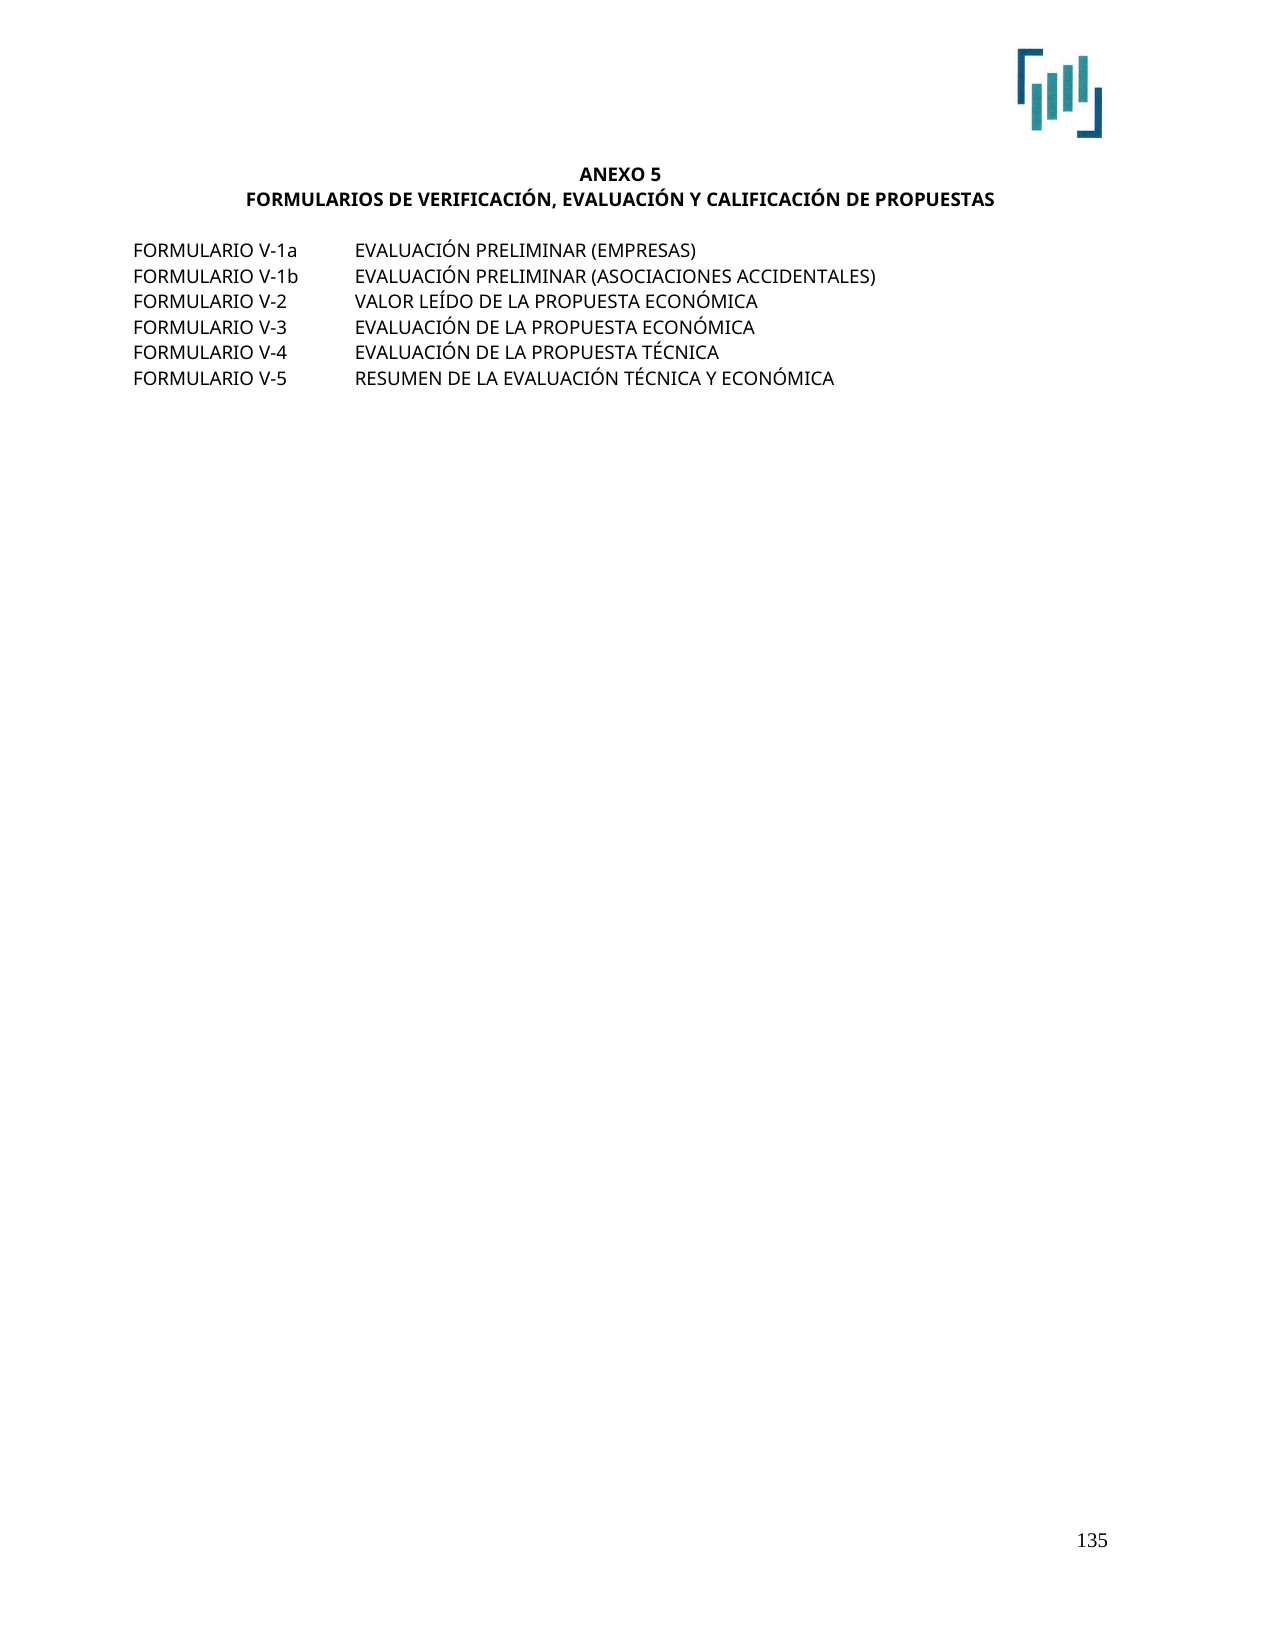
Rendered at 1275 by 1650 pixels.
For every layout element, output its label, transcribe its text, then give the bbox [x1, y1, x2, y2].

text ANEXO 5 [133, 161, 1107, 186]
text FORMULARIO V-1a EVALUACIÓN PRELIMINAR (EMPRESAS) [133, 237, 1107, 263]
picture [1006, 44, 1108, 139]
text FORMULARIO V-4 EVALUACIÓN DE LA PROPUESTA TÉCNICA [133, 339, 1107, 365]
text FORMULARIO V-5 RESUMEN DE LA EVALUACIÓN TÉCNICA Y ECONÓMICA [133, 365, 1107, 391]
text FORMULARIO V-3 EVALUACIÓN DE LA PROPUESTA ECONÓMICA [133, 314, 1107, 339]
text FORMULARIO V-1b EVALUACIÓN PRELIMINAR (ASOCIACIONES ACCIDENTALES) [133, 263, 1107, 288]
text FORMULARIO V-2 VALOR LEÍDO DE LA PROPUESTA ECONÓMICA [133, 288, 1107, 314]
text FORMULARIOS DE VERIFICACIÓN, EVALUACIÓN Y CALIFICACIÓN DE PROPUESTAS [133, 186, 1107, 212]
